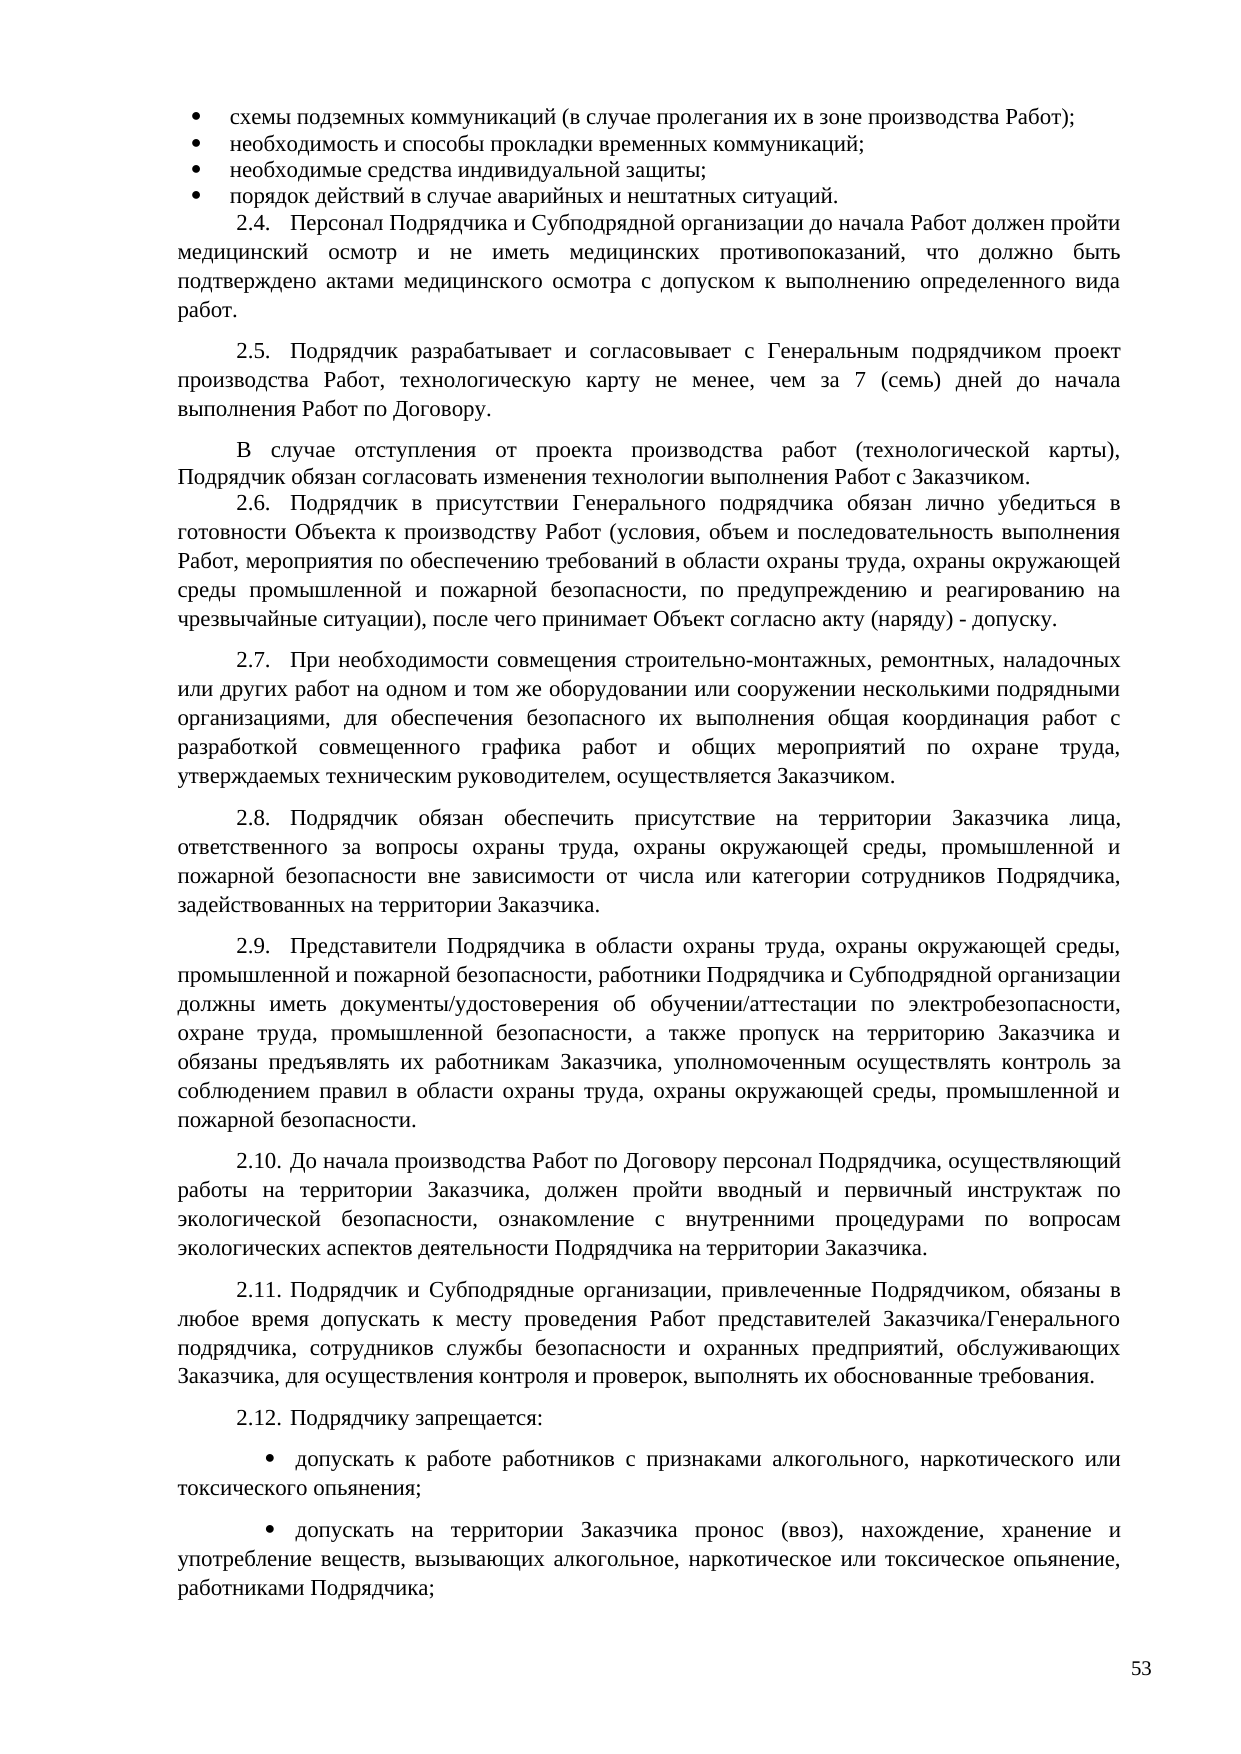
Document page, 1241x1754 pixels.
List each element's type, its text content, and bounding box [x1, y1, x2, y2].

list Подрядчику запрещается: [177, 1404, 1122, 1430]
list Персонал Подрядчика и Субподрядной организации до начала Работ должен пройти медицинский осмотр и не иметь медицинских противопоказаний, что должно быть подтверждено актами медицинского осмотра с допуском к выполнению определенного вида работ. [177, 209, 1122, 322]
list При необходимости совмещения строительно-монтажных, ремонтных, наладочных или других работ на одном и том же оборудовании или сооружении несколькими подрядными организациями, для обеспечения безопасного их выполнения общая координация работ с разработкой совмещенного графика работ и общих мероприятий по охране труда, утверждаемых техническим руководителем, осуществляется Заказчиком. [177, 647, 1122, 789]
list Подрядчик обязан обеспечить присутствие на территории Заказчика лица, ответственного за вопросы охраны труда, охраны окружающей среды, промышленной и пожарной безопасности вне зависимости от числа или категории сотрудников Подрядчика, задействованных на территории Заказчика. [177, 804, 1122, 917]
list Подрядчик в присутствии Генерального подрядчика обязан лично убедиться в готовности Объекта к производству Работ (условия, объем и последовательность выполнения Работ, мероприятия по обеспечению требований в области охраны труда, охраны окружающей среды промышленной и пожарной безопасности, по предупреждению и реагированию на чрезвычайные ситуации), после чего принимает Объект согласно акту (наряду) - допуску. [177, 489, 1122, 631]
list необходимость и способы прокладки временных коммуникаций; [192, 130, 1152, 156]
list схемы подземных коммуникаций (в случае пролегания их в зоне производства Работ); [192, 103, 1152, 130]
list Подрядчик и Субподрядные организации, привлеченные Подрядчиком, обязаны в любое время допускать к месту проведения Работ представителей Заказчика/Генерального подрядчика, сотрудников службы безопасности и охранных предприятий, обслуживающих Заказчика, для осуществления контроля и проверок, выполнять их обоснованные требования. [177, 1276, 1122, 1389]
list порядок действий в случае аварийных и нештатных ситуаций. [192, 182, 1152, 209]
list допускать к работе работников с признаками алкогольного, наркотического или токсического опьянения; [177, 1446, 1122, 1501]
list необходимые средства индивидуальной защиты; [192, 156, 1152, 182]
list допускать на территории Заказчика пронос (ввоз), нахождение, хранение и употребление веществ, вызывающих алкогольное, наркотическое или токсическое опьянение, работниками Подрядчика; [177, 1516, 1122, 1600]
list До начала производства Работ по Договору персонал Подрядчика, осуществляющий работы на территории Заказчика, должен пройти вводный и первичный инструктаж по экологической безопасности, ознакомление с внутренними процедурами по вопросам экологических аспектов деятельности Подрядчика на территории Заказчика. [177, 1147, 1122, 1261]
text В случае отступления от проекта производства работ (технологической карты), Подрядчик обязан согласовать изменения технологии выполнения Работ с Заказчиком. [177, 437, 1122, 489]
list Подрядчик разрабатывает и согласовывает с Генеральным подрядчиком проект производства Работ, технологическую карту не менее, чем за 7 (семь) дней до начала выполнения Работ по Договору. [177, 337, 1122, 421]
list Представители Подрядчика в области охраны труда, охраны окружающей среды, промышленной и пожарной безопасности, работники Подрядчика и Субподрядной организации должны иметь документы/удостоверения об обучении/аттестации по электробезопасности, охране труда, промышленной безопасности, а также пропуск на территорию Заказчика и обязаны предъявлять их работникам Заказчика, уполномоченным осуществлять контроль за соблюдением правил в области охраны труда, охраны окружающей среды, промышленной и пожарной безопасности. [177, 932, 1122, 1132]
